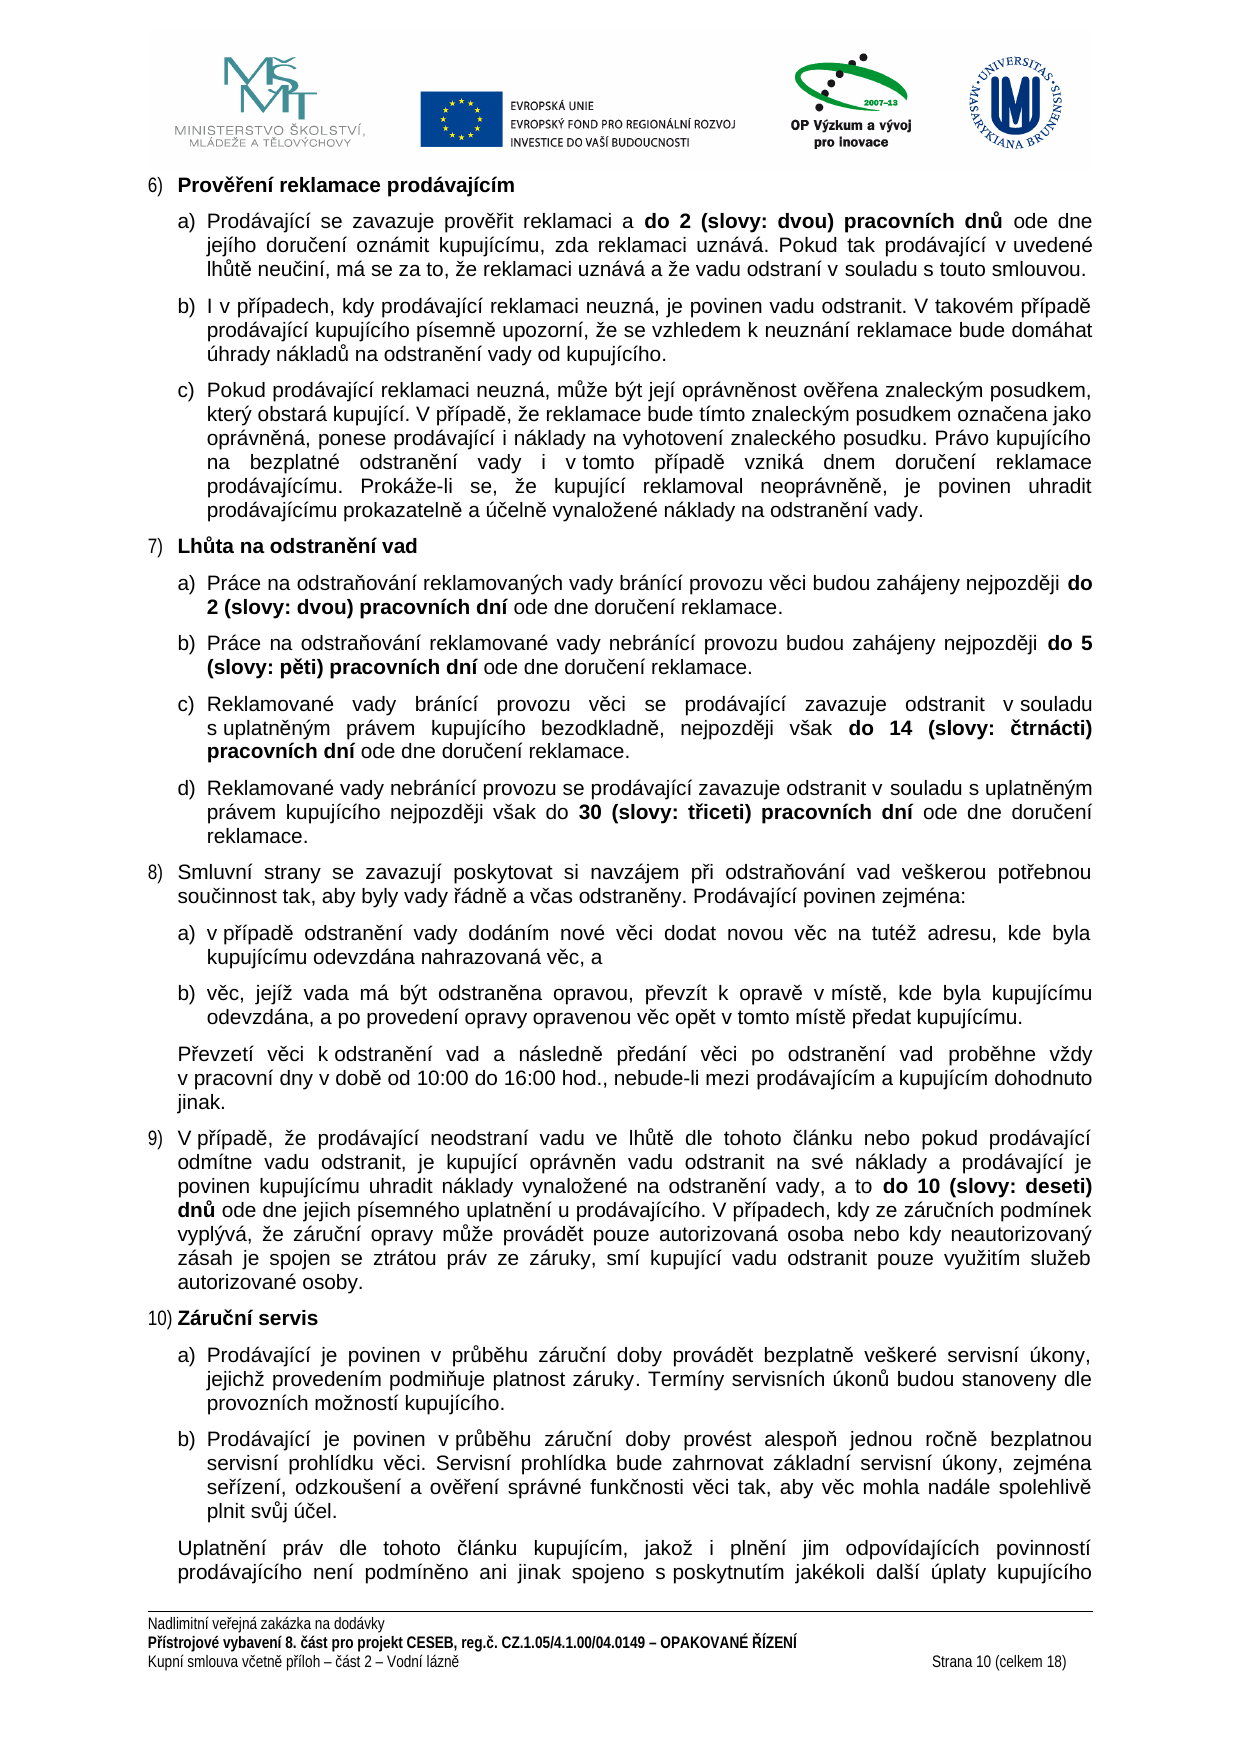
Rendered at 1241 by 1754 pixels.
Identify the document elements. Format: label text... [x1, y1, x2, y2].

list I v případech, kdy prodávající reklamaci neuzná, je povinen vadu odstranit. V takovém případě prodávající kupujícího písemně upozorní, že se vzhledem k neuznání reklamace bude domáhat úhrady nákladů na odstranění vady od kupujícího. [177, 293, 1093, 365]
list Pokud prodávající reklamaci neuzná, může být její oprávněnost ověřena znaleckým posudkem, který obstará kupující. V případě, že reklamace bude tímto znaleckým posudkem označena jako oprávněná, ponese prodávající i náklady na vyhotovení znaleckého posudku. Právo kupujícího na bezplatné odstranění vady i v tomto případě vzniká dnem doručení reklamace prodávajícímu. Prokáže-li se, že kupující reklamoval neoprávněně, je povinen uhradit prodávajícímu prokazatelně a účelně vynaložené náklady na odstranění vady. [177, 378, 1093, 522]
list Práce na odstraňování reklamovaných vady bránící provozu věci budou zahájeny nejpozději do 2 (slovy: dvou) pracovních dní ode dne doručení reklamace. [177, 571, 1093, 618]
list Prodávající je povinen v průběhu záruční doby provádět bezplatně veškeré servisní úkony, jejichž provedením podmiňuje platnost záruky. Termíny servisních úkonů budou stanoveny dle provozních možností kupujícího. [177, 1343, 1093, 1415]
list V případě, že prodávající neodstraní vadu ve lhůtě dle tohoto článku nebo pokud prodávající odmítne vadu odstranit, je kupující oprávněn vadu odstranit na své náklady a prodávající je povinen kupujícímu uhradit náklady vynaložené na odstranění vady, a to do 10 (slovy: deseti) dnů ode dne jejich písemného uplatnění u prodávajícího. V případech, kdy ze záručních podmínek vyplývá, že záruční opravy může provádět pouze autorizovaná osoba nebo kdy neautorizovaný zásah je spojen se ztrátou práv ze záruky, smí kupující vadu odstranit pouze využitím služeb autorizované osoby. [148, 1126, 1093, 1294]
list Práce na odstraňování reklamované vady nebránící provozu budou zahájeny nejpozději do 5 (slovy: pěti) pracovních dní ode dne doručení reklamace. [177, 631, 1093, 679]
list Lhůta na odstranění vad [148, 534, 1093, 558]
list Prodávající se zavazuje prověřit reklamaci a do 2 (slovy: dvou) pracovních dnů ode dne jejího doručení oznámit kupujícímu, zda reklamaci uznává. Pokud tak prodávající v uvedené lhůtě neučiní, má se za to, že reklamaci uznává a že vadu odstraní v souladu s touto smlouvou. [177, 209, 1093, 281]
list v případě odstranění vady dodáním nové věci dodat novou věc na tutéž adresu, kde byla kupujícímu odevzdána nahrazovaná věc, a [177, 921, 1093, 969]
list věc, jejíž vada má být odstraněna opravou, převzít k opravě v místě, kde byla kupujícímu odevzdána, a po provedení opravy opravenou věc opět v tomto místě předat kupujícímu. [177, 981, 1093, 1029]
list Prodávající je povinen v průběhu záruční doby provést alespoň jednou ročně bezplatnou servisní prohlídku věci. Servisní prohlídka bude zahrnovat základní servisní úkony, zejména seřízení, odzkoušení a ověření správné funkčnosti věci tak, aby věc mohla nadále spolehlivě plnit svůj účel. [177, 1427, 1093, 1523]
list Reklamované vady nebránící provozu se prodávající zavazuje odstranit v souladu s uplatněným právem kupujícího nejpozději však do 30 (slovy: třiceti) pracovních dní ode dne doručení reklamace. [177, 776, 1093, 848]
list Prověření reklamace prodávajícím [148, 172, 1093, 197]
list Smluvní strany se zavazují poskytovat si navzájem při odstraňování vad veškerou potřebnou součinnost tak, aby byly vady řádně a včas odstraněny. Prodávající povinen zejména: [148, 860, 1093, 908]
text Převzetí věci k odstranění vad a následně předání věci po odstranění vad proběhne vždy v pracovní dny v době od 10:00 do 16:00 hod., nebude-li mezi prodávajícím a kupujícím dohodnuto jinak. [177, 1042, 1093, 1113]
picture [147, 29, 1092, 173]
list Reklamované vady bránící provozu věci se prodávající zavazuje odstranit v souladu s uplatněným právem kupujícího bezodkladně, nejpozději však do 14 (slovy: čtrnácti) pracovních dní ode dne doručení reklamace. [177, 691, 1093, 763]
list Záruční servis [148, 1306, 1093, 1330]
